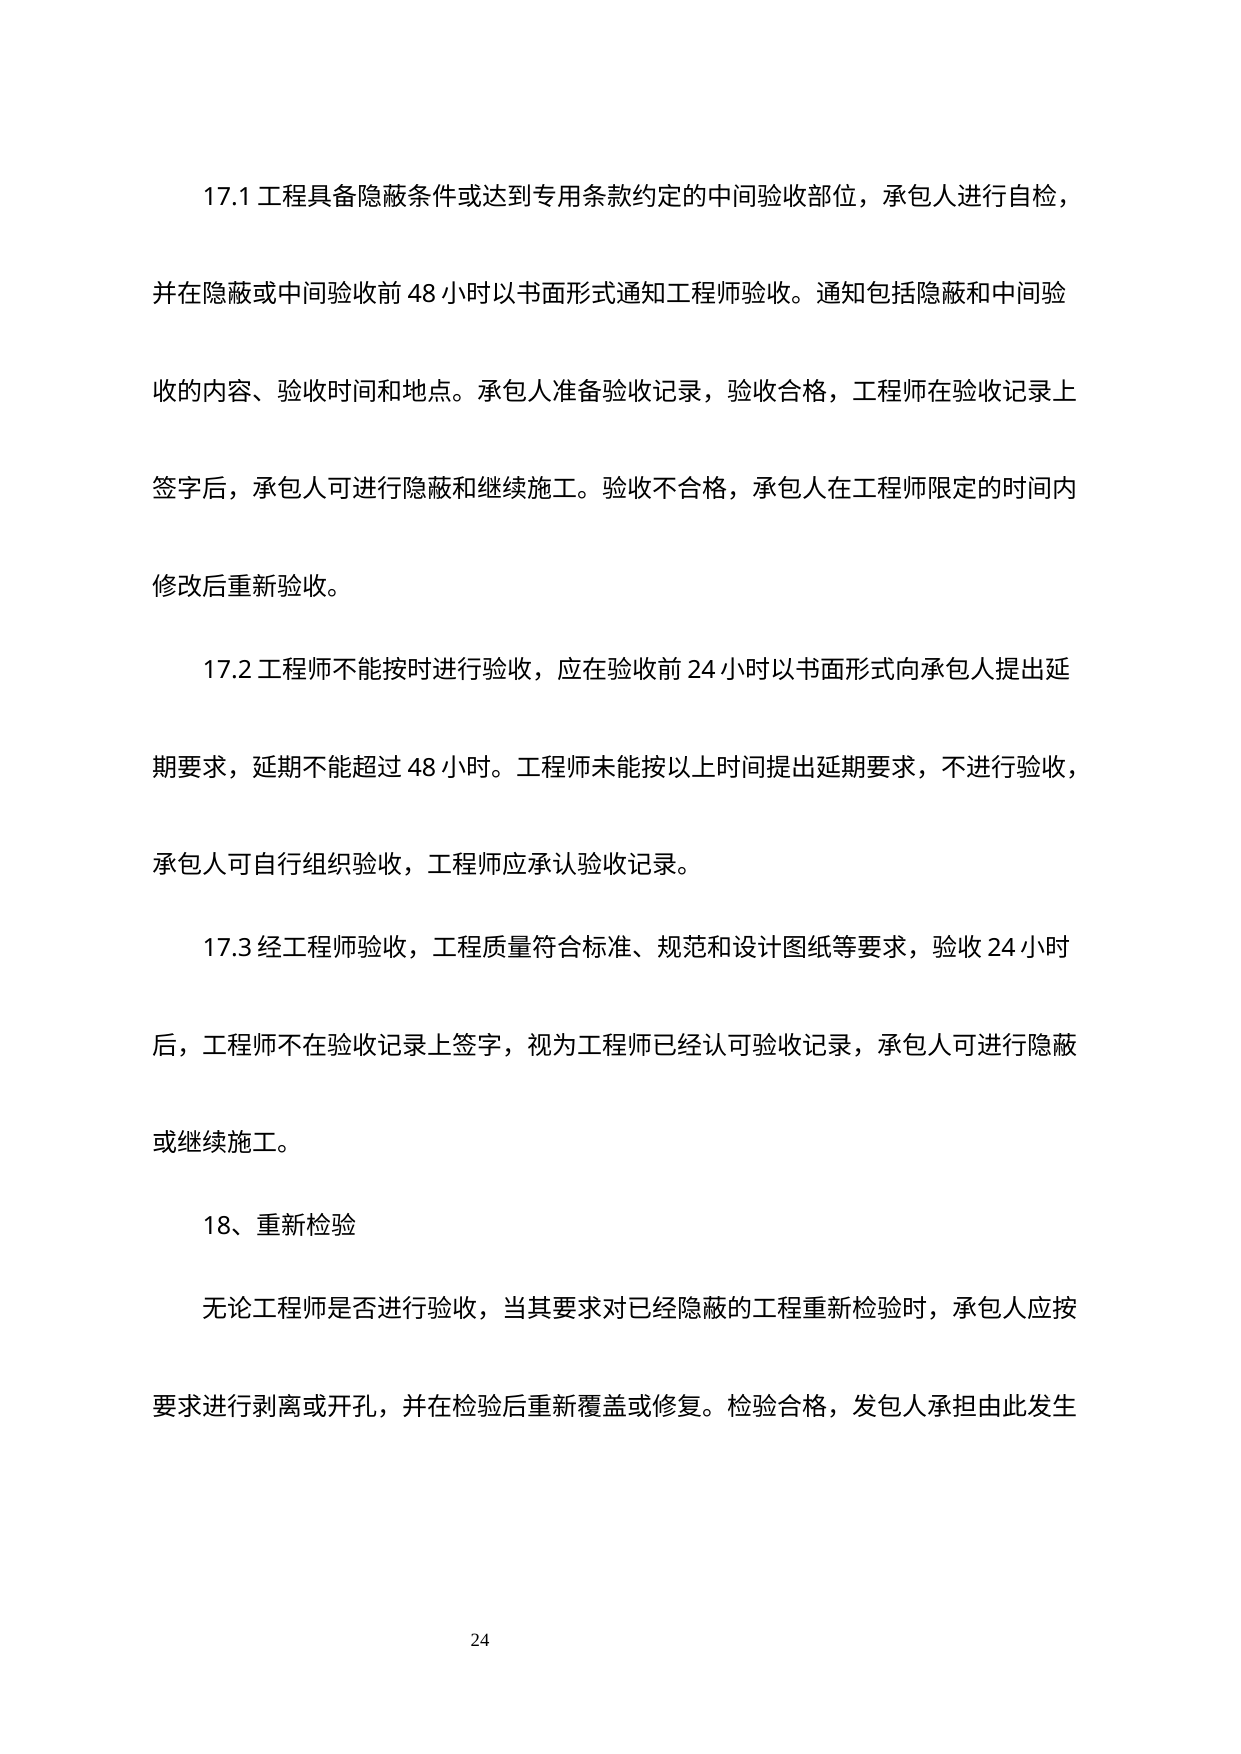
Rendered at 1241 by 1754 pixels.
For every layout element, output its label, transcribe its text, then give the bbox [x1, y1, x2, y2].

text 17.3经工程师验收，工程质量符合标准、规范和设计图纸等要求，验收24小时后，工程师不在验收记录上签字，视为工程师已经认可验收记录，承包人可进行隐蔽或继续施工。 [152, 913, 1088, 1173]
text 17.2工程师不能按时进行验收，应在验收前24小时以书面形式向承包人提出延期要求，延期不能超过48小时。工程师未能按以上时间提出延期要求，不进行验收，承包人可自行组织验收，工程师应承认验收记录。 [152, 635, 1088, 895]
text 17.1工程具备隐蔽条件或达到专用条款约定的中间验收部位，承包人进行自检，并在隐蔽或中间验收前48小时以书面形式通知工程师验收。通知包括隐蔽和中间验收的内容、验收时间和地点。承包人准备验收记录，验收合格，工程师在验收记录上签字后，承包人可进行隐蔽和继续施工。验收不合格，承包人在工程师限定的时间内修改后重新验收。 [152, 162, 1088, 617]
text 18、重新检验 [152, 1191, 1088, 1256]
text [152, 1274, 1088, 1437]
